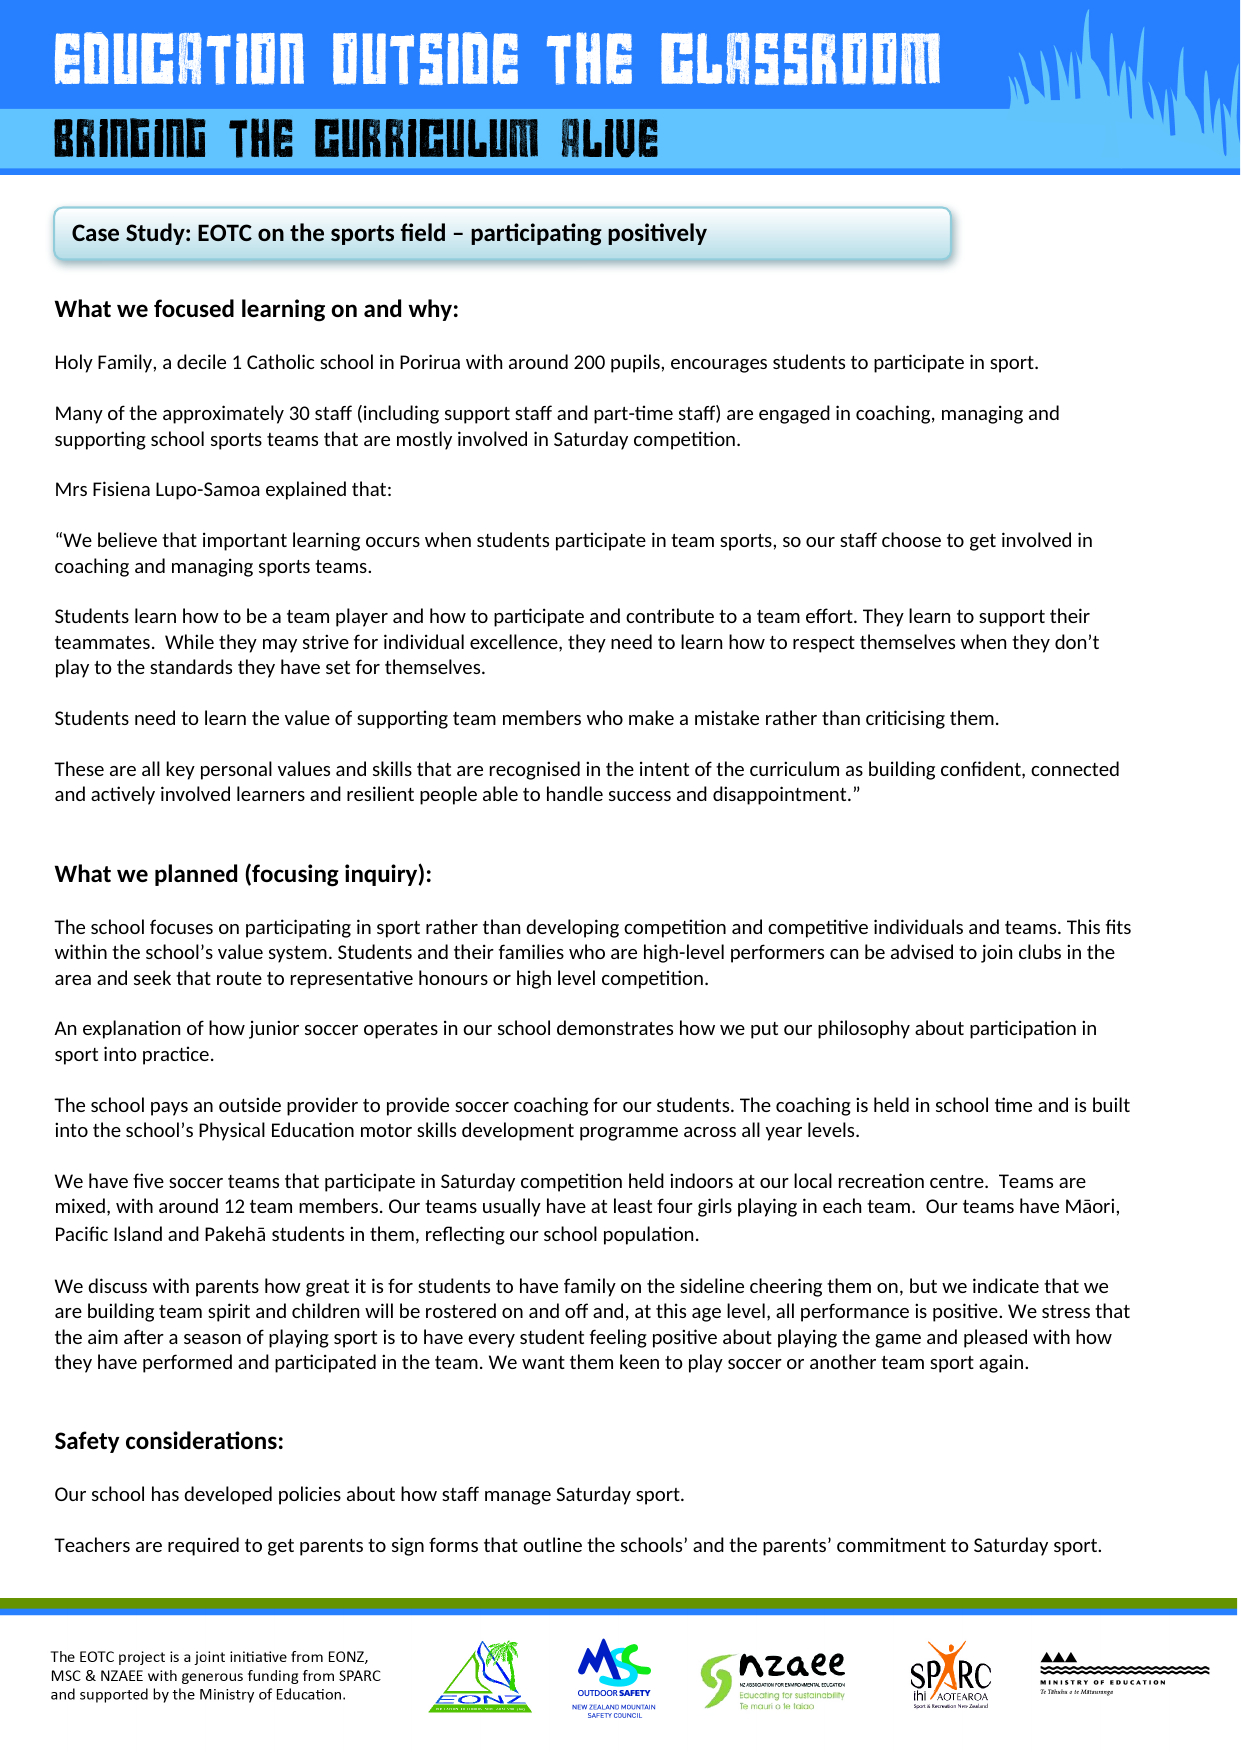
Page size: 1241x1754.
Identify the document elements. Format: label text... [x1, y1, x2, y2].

text The school pays an outside provider to provide soccer coaching for our students. The coaching is held in school time and is built into the school’s Physical Education motor skills development programme across all year levels. [54, 1092, 1138, 1143]
text The school focuses on participating in sport rather than developing competition and competitive individuals and teams. This fits within the school’s value system. Students and their families who are high-level performers can be advised to join clubs in the area and seek that route to representative honours or high level competition. [54, 914, 1138, 990]
text Teachers are required to get parents to sign forms that outline the schools’ and the parents’ commitment to Saturday sport. [54, 1532, 1138, 1558]
text We discuss with parents how great it is for students to have family on the sideline cheering them on, but we indicate that we are building team spirit and children will be rostered on and off and, at this age level, all performance is positive. We stress that the aim after a season of playing sport is to have every student feeling positive about playing the game and pleased with how they have performed and participated in the team. We want them keen to play soccer or another team sport again. [54, 1273, 1138, 1375]
text What we focused learning on and why: [54, 294, 1138, 324]
text Safety considerations: [54, 1426, 1138, 1456]
text Students need to learn the value of supporting team members who make a mistake rather than criticising them. [54, 705, 1138, 731]
text Many of the approximately 30 staff (including support staff and part-time staff) are engaged in coaching, managing and supporting school sports teams that are mostly involved in Saturday competition. [54, 400, 1138, 451]
text Holy Family, a decile 1 Catholic school in Porirua with around 200 pupils, encourages students to participate in sport. [54, 349, 1138, 375]
text We have five soccer teams that participate in Saturday competition held indoors at our local recreation centre. Teams are mixed, with around 12 team members. Our teams usually have at least four girls playing in each team. Our teams have Māori, Pacific Island and Pakehā students in them, reflecting our school population. [54, 1168, 1138, 1248]
text Our school has developed policies about how staff manage Saturday sport. [54, 1481, 1138, 1507]
text Mrs Fisiena Lupo-Samoa explained that: [54, 477, 1138, 502]
text “We believe that important learning occurs when students participate in team sports, so our staff choose to get involved in coaching and managing sports teams. [54, 527, 1138, 578]
text These are all key personal values and skills that are recognised in the intent of the curriculum as building confident, connected and actively involved learners and resilient people able to handle success and disappointment.” [54, 756, 1138, 807]
picture [0, 0, 1241, 175]
text An explanation of how junior soccer operates in our school demonstrates how we put our philosophy about participation in sport into practice. [54, 1016, 1138, 1066]
picture [0, 1598, 1238, 1752]
text Students learn how to be a team player and how to participate and contribute to a team effort. They learn to support their teammates. While they may strive for individual excellence, they need to learn how to respect themselves when they don’t play to the standards they have set for themselves. [54, 604, 1138, 680]
text What we planned (focusing inquiry): [54, 858, 1138, 888]
